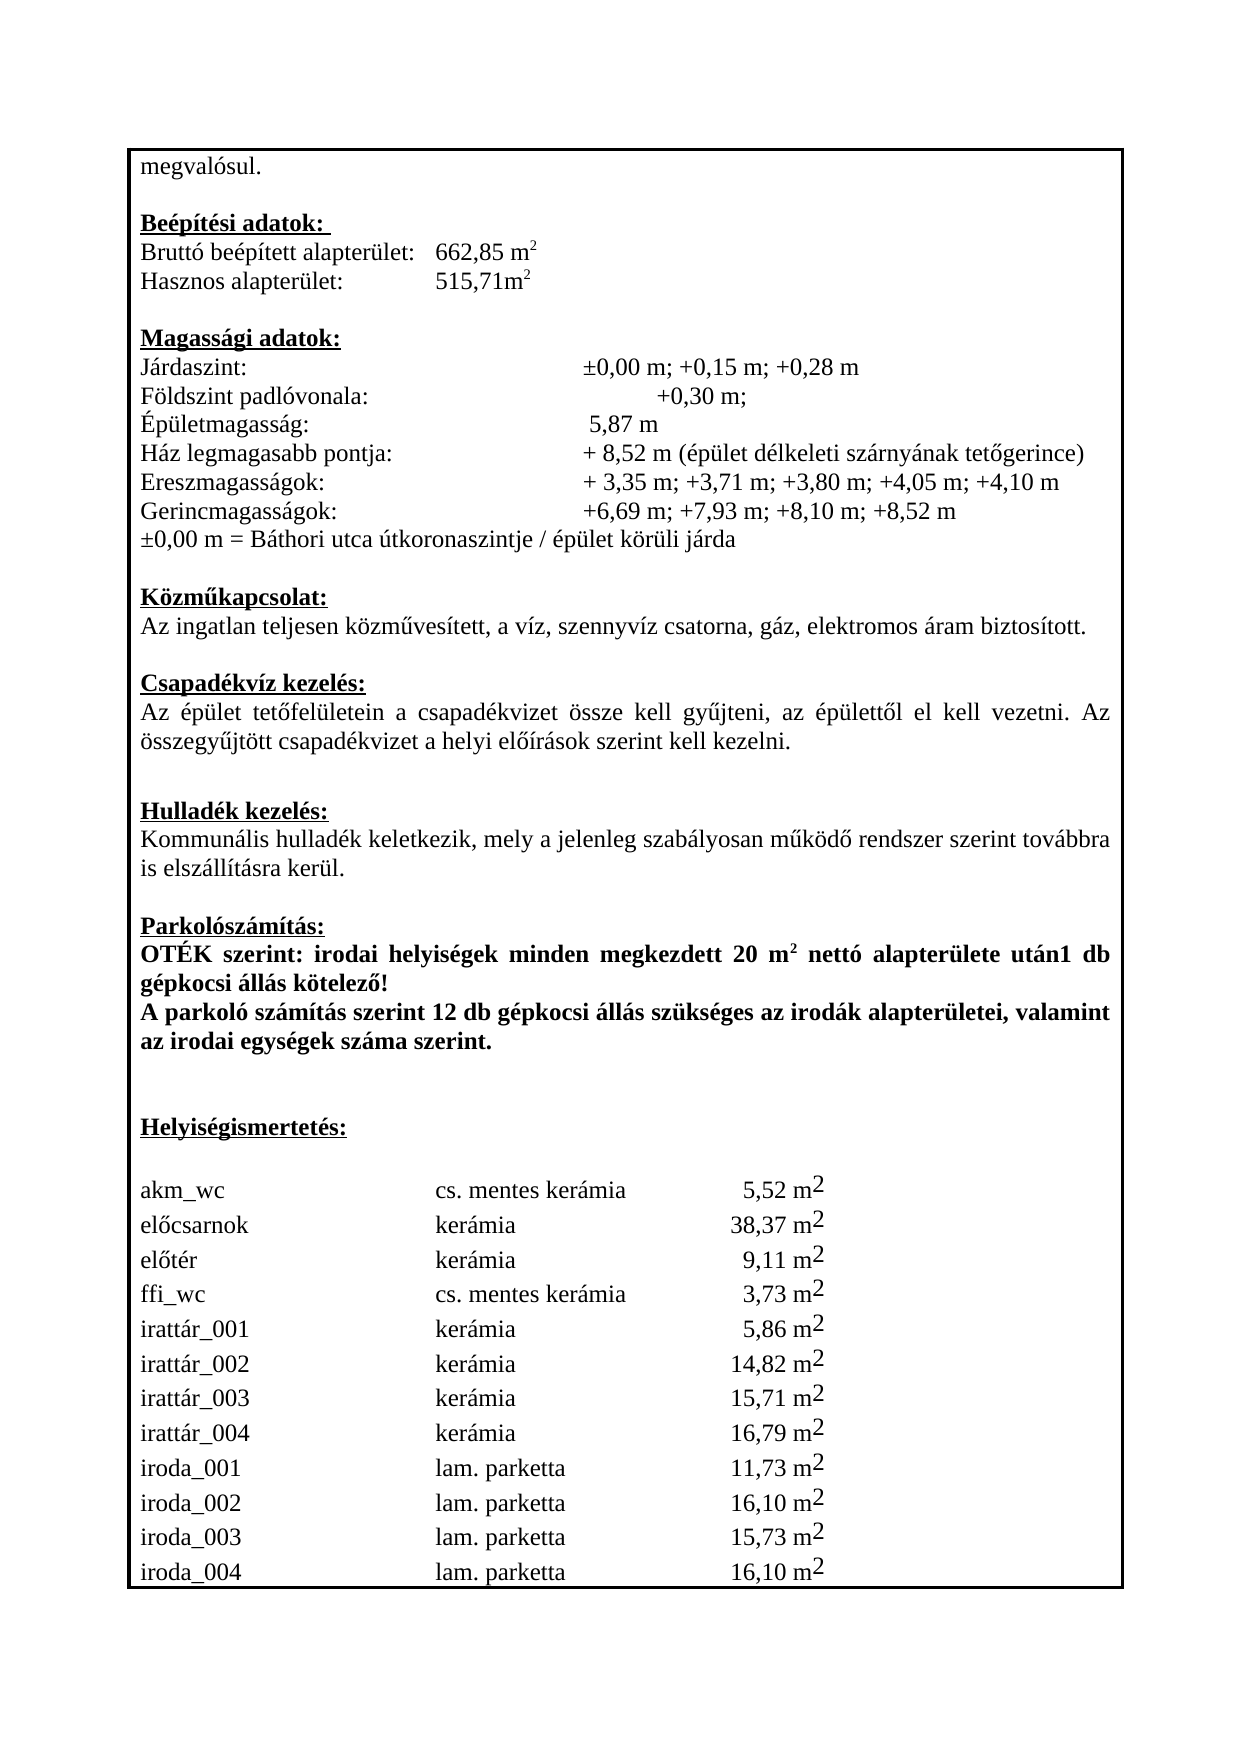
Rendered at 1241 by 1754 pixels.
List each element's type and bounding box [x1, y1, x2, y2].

table_header [131, 151, 1121, 1586]
